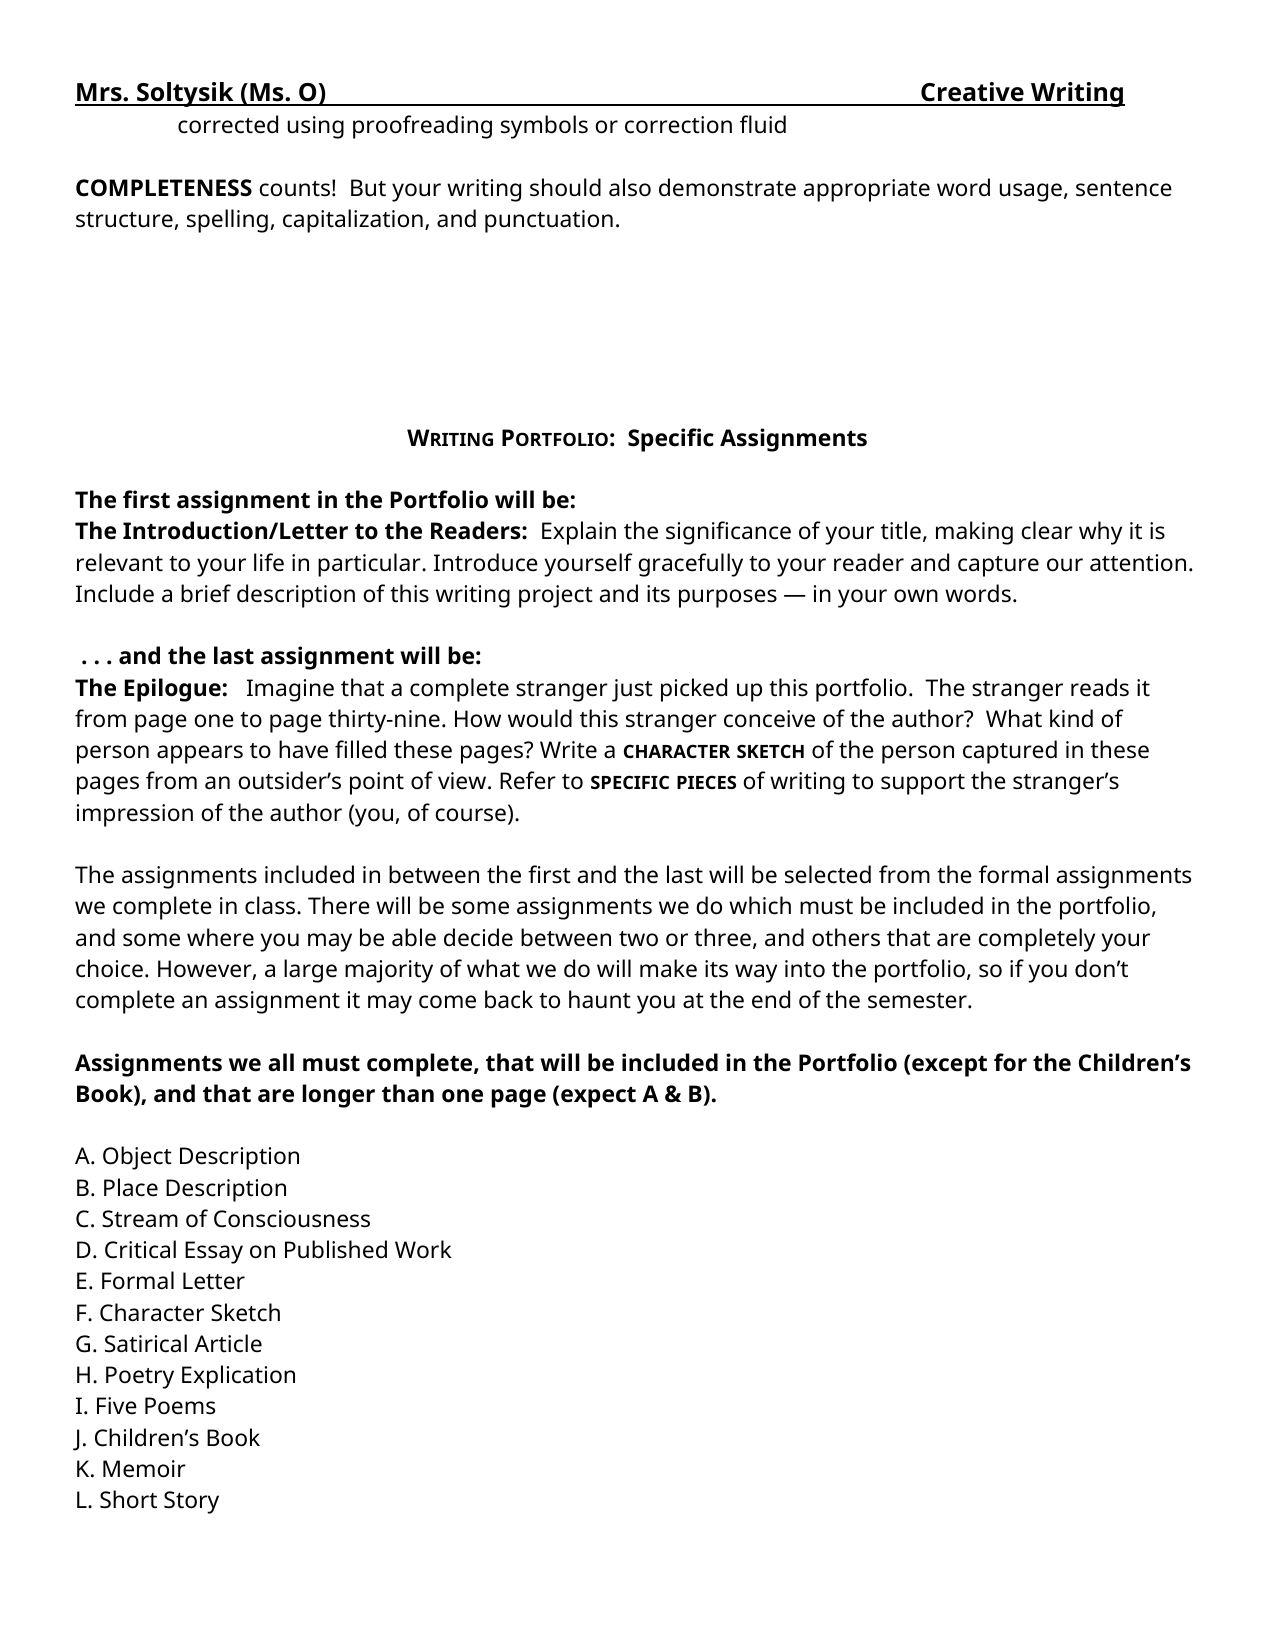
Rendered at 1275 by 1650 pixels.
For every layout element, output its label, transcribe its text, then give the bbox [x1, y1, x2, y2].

text corrected using proofreading symbols or correction fluid [75, 109, 1200, 140]
text The assignments included in between the first and the last will be selected from the formal assignments we complete in class. There will be some assignments we do which must be included in the portfolio, and some where you may be able decide between two or three, and others that are completely your choice. However, a large majority of what we do will make its way into the portfolio, so if you don’t complete an assignment it may come back to haunt you at the end of the semester. [75, 859, 1200, 1015]
text G. Satirical Article [75, 1328, 1200, 1359]
text E. Formal Letter [75, 1265, 1200, 1297]
text D. Critical Essay on Published Work [75, 1234, 1200, 1265]
text F. Character Sketch [75, 1297, 1200, 1328]
text Writing Portfolio: Specific Assignments [75, 422, 1200, 453]
text A. Object Description [75, 1140, 1200, 1172]
text K. Memoir [75, 1453, 1200, 1484]
text . . . and the last assignment will be: [75, 640, 1200, 672]
text The first assignment in the Portfolio will be: [75, 484, 1200, 515]
text I. Five Poems [75, 1390, 1200, 1422]
text The Epilogue: Imagine that a complete stranger just picked up this portfolio. The stranger reads it from page one to page thirty-nine. How would this stranger conceive of the author? What kind of person appears to have filled these pages? Write a character sketch of the person captured in these pages from an outsider’s point of view. Refer to specific pieces of writing to support the stranger’s impression of the author (you, of course). [75, 672, 1200, 828]
text B. Place Description [75, 1172, 1200, 1203]
text L. Short Story [75, 1484, 1200, 1515]
text C. Stream of Consciousness [75, 1203, 1200, 1234]
text Assignments we all must complete, that will be included in the Portfolio (except for the Children’s Book), and that are longer than one page (expect A & B). [75, 1047, 1200, 1109]
text The Introduction/Letter to the Readers: Explain the significance of your title, making clear why it is relevant to your life in particular. Introduce yourself gracefully to your reader and capture our attention. Include a brief description of this writing project and its purposes — in your own words. [75, 515, 1200, 609]
text COMPLETENESS counts! But your writing should also demonstrate appropriate word usage, sentence structure, spelling, capitalization, and punctuation. [75, 172, 1200, 234]
text J. Children’s Book [75, 1422, 1200, 1453]
text H. Poetry Explication [75, 1359, 1200, 1390]
